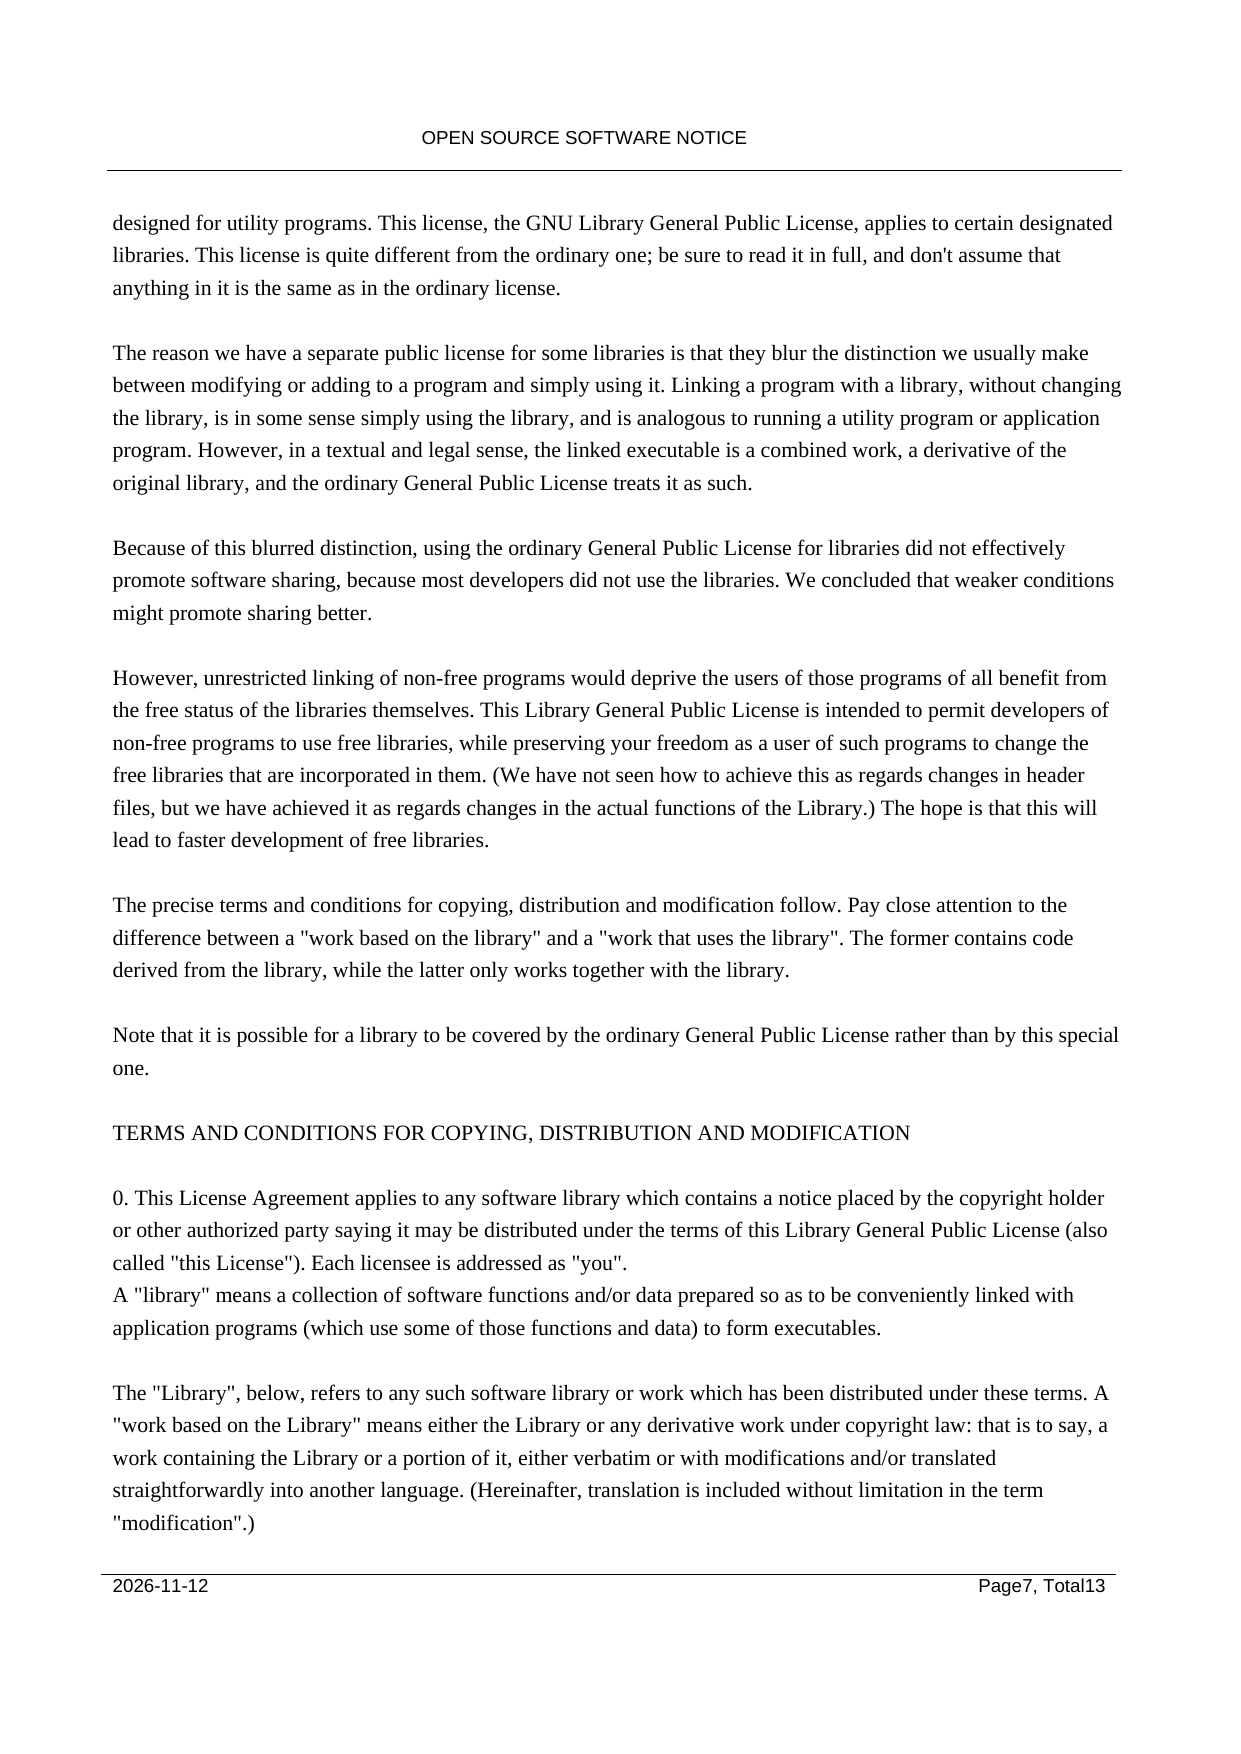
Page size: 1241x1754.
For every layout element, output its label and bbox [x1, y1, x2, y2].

text [112, 206, 1128, 1539]
